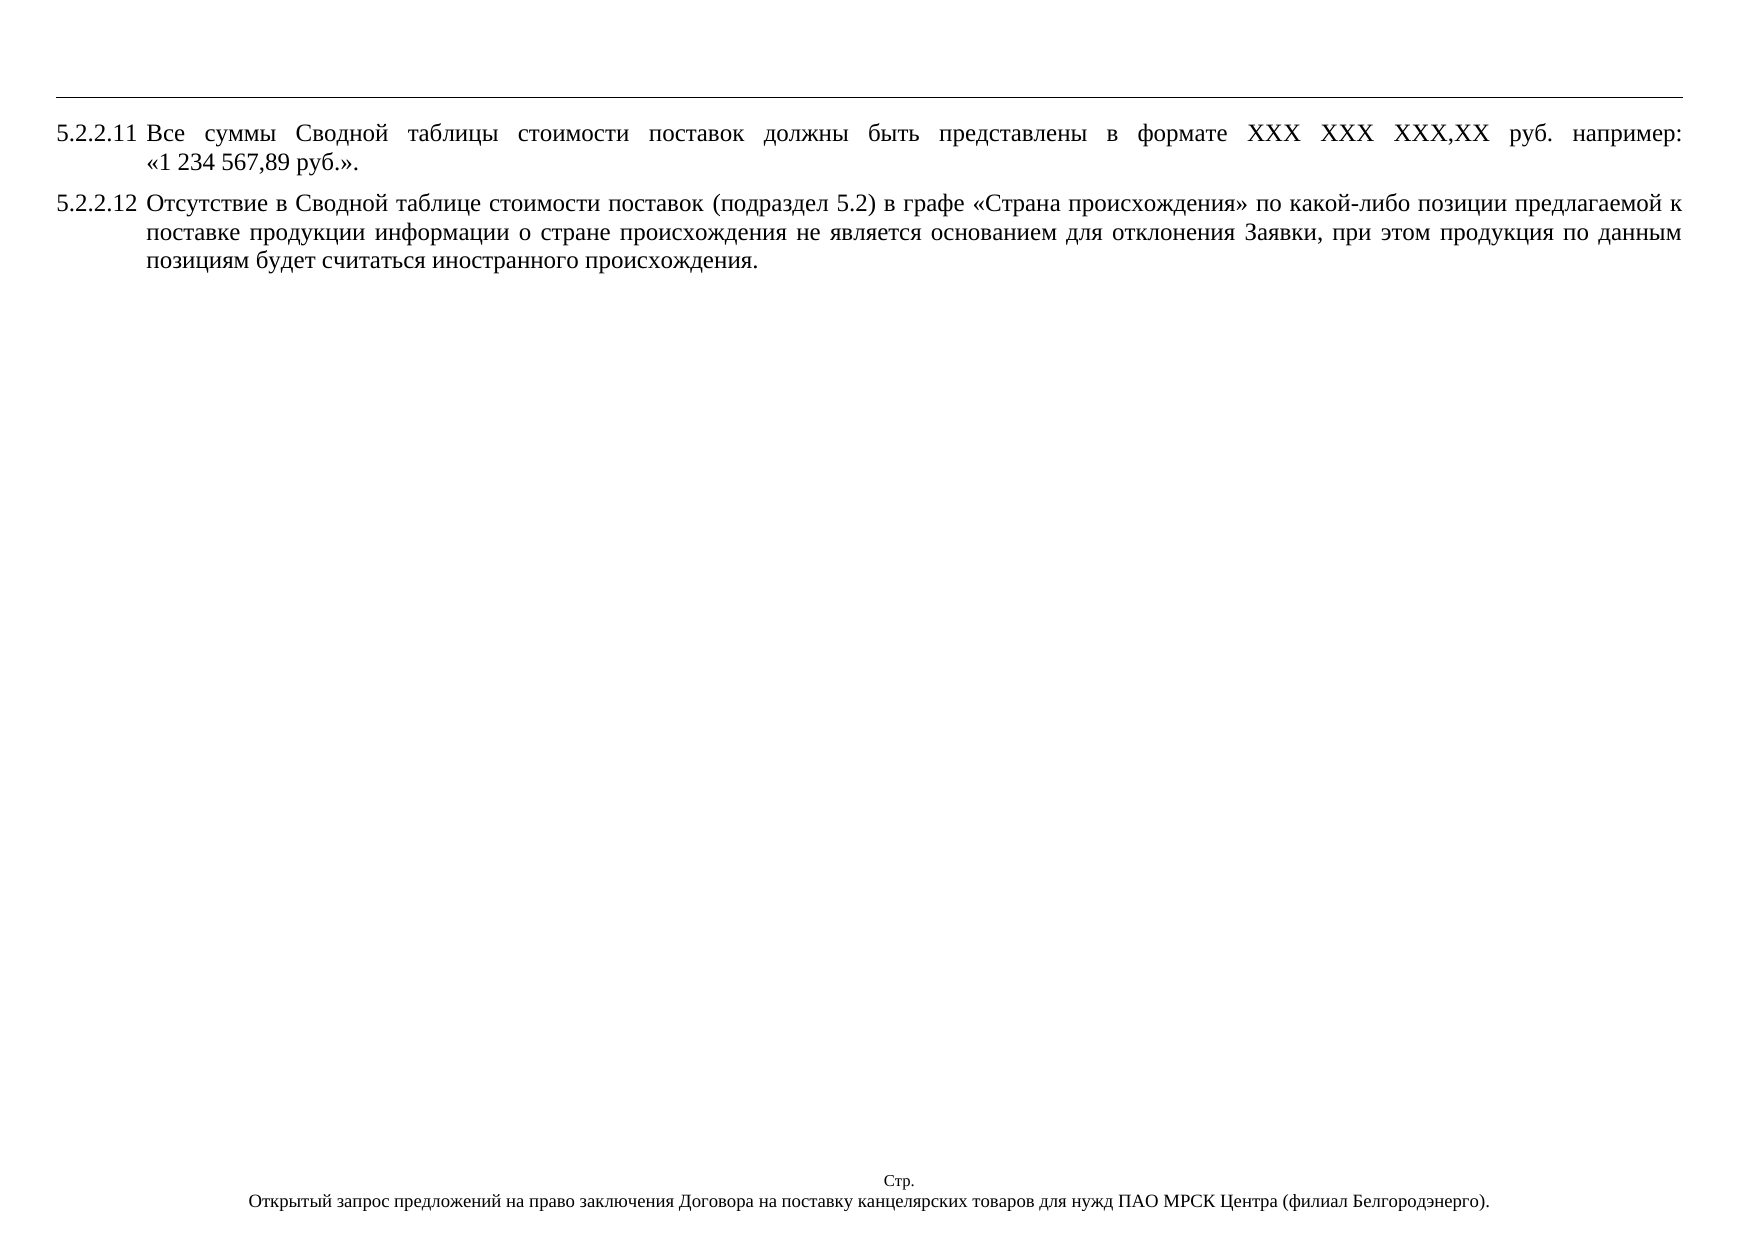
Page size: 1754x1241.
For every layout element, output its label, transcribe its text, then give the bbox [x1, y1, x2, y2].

list Все суммы Сводной таблицы стоимости поставок должны быть представлены в формате XXX XXX XXX,XX руб. например: «1 234 567,89 руб.». [56, 118, 1683, 176]
